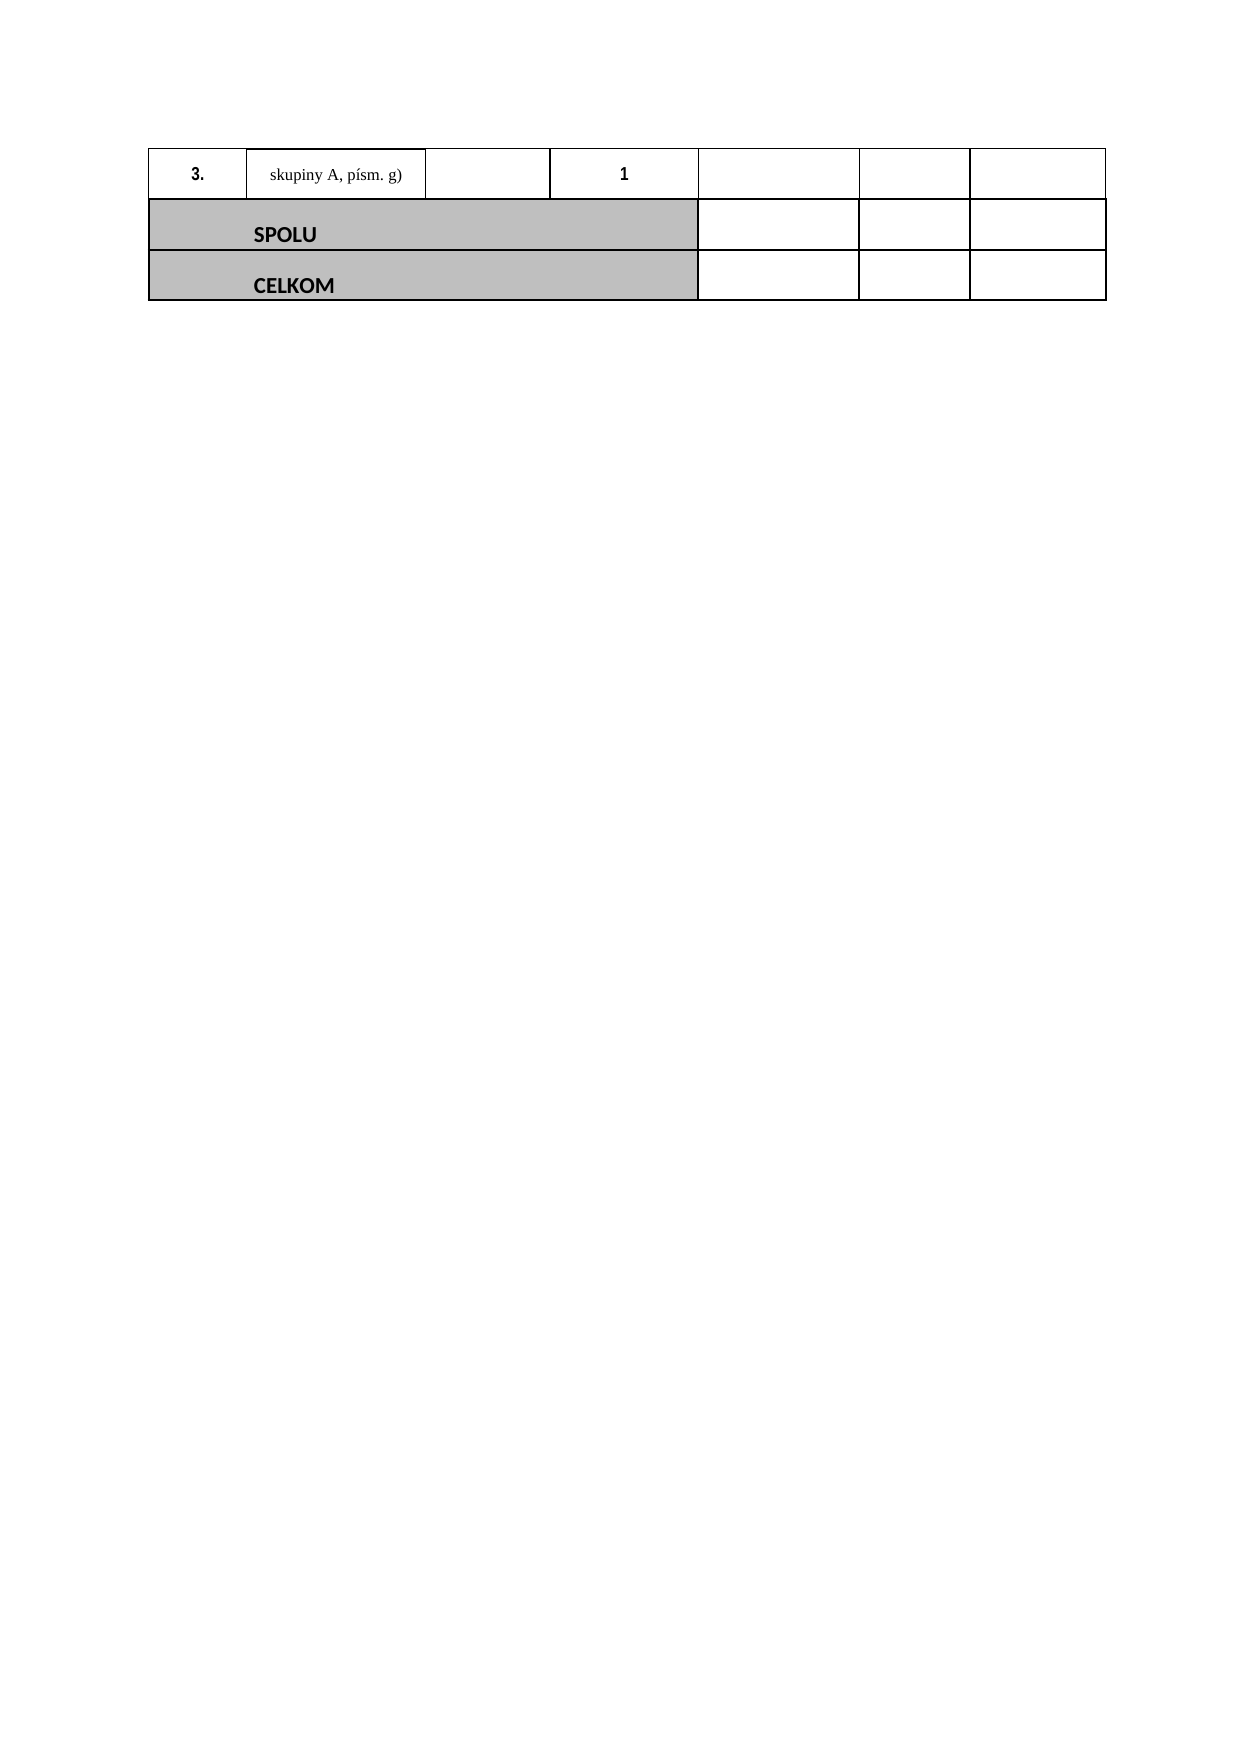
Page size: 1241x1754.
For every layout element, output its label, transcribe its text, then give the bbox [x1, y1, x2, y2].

table_cell [550, 200, 697, 249]
table_cell 3. [149, 149, 246, 198]
table_cell CELKOM [246, 251, 425, 299]
table_cell SPOLU [246, 200, 425, 249]
table_cell [150, 200, 246, 249]
table_cell [150, 251, 246, 299]
table_cell [860, 200, 969, 249]
table_cell [699, 149, 859, 198]
table_cell [860, 149, 969, 198]
table_cell [699, 251, 858, 299]
table_cell 1 [551, 149, 698, 198]
table_cell skupiny A, písm. g) [247, 150, 425, 198]
table_cell [550, 251, 697, 299]
table_cell [425, 251, 550, 299]
table_cell [426, 149, 549, 198]
table_cell [699, 200, 858, 249]
table_cell [425, 200, 550, 249]
table_cell [860, 251, 969, 299]
table_cell [971, 200, 1105, 249]
table_cell [971, 251, 1105, 299]
table_cell [971, 149, 1105, 198]
